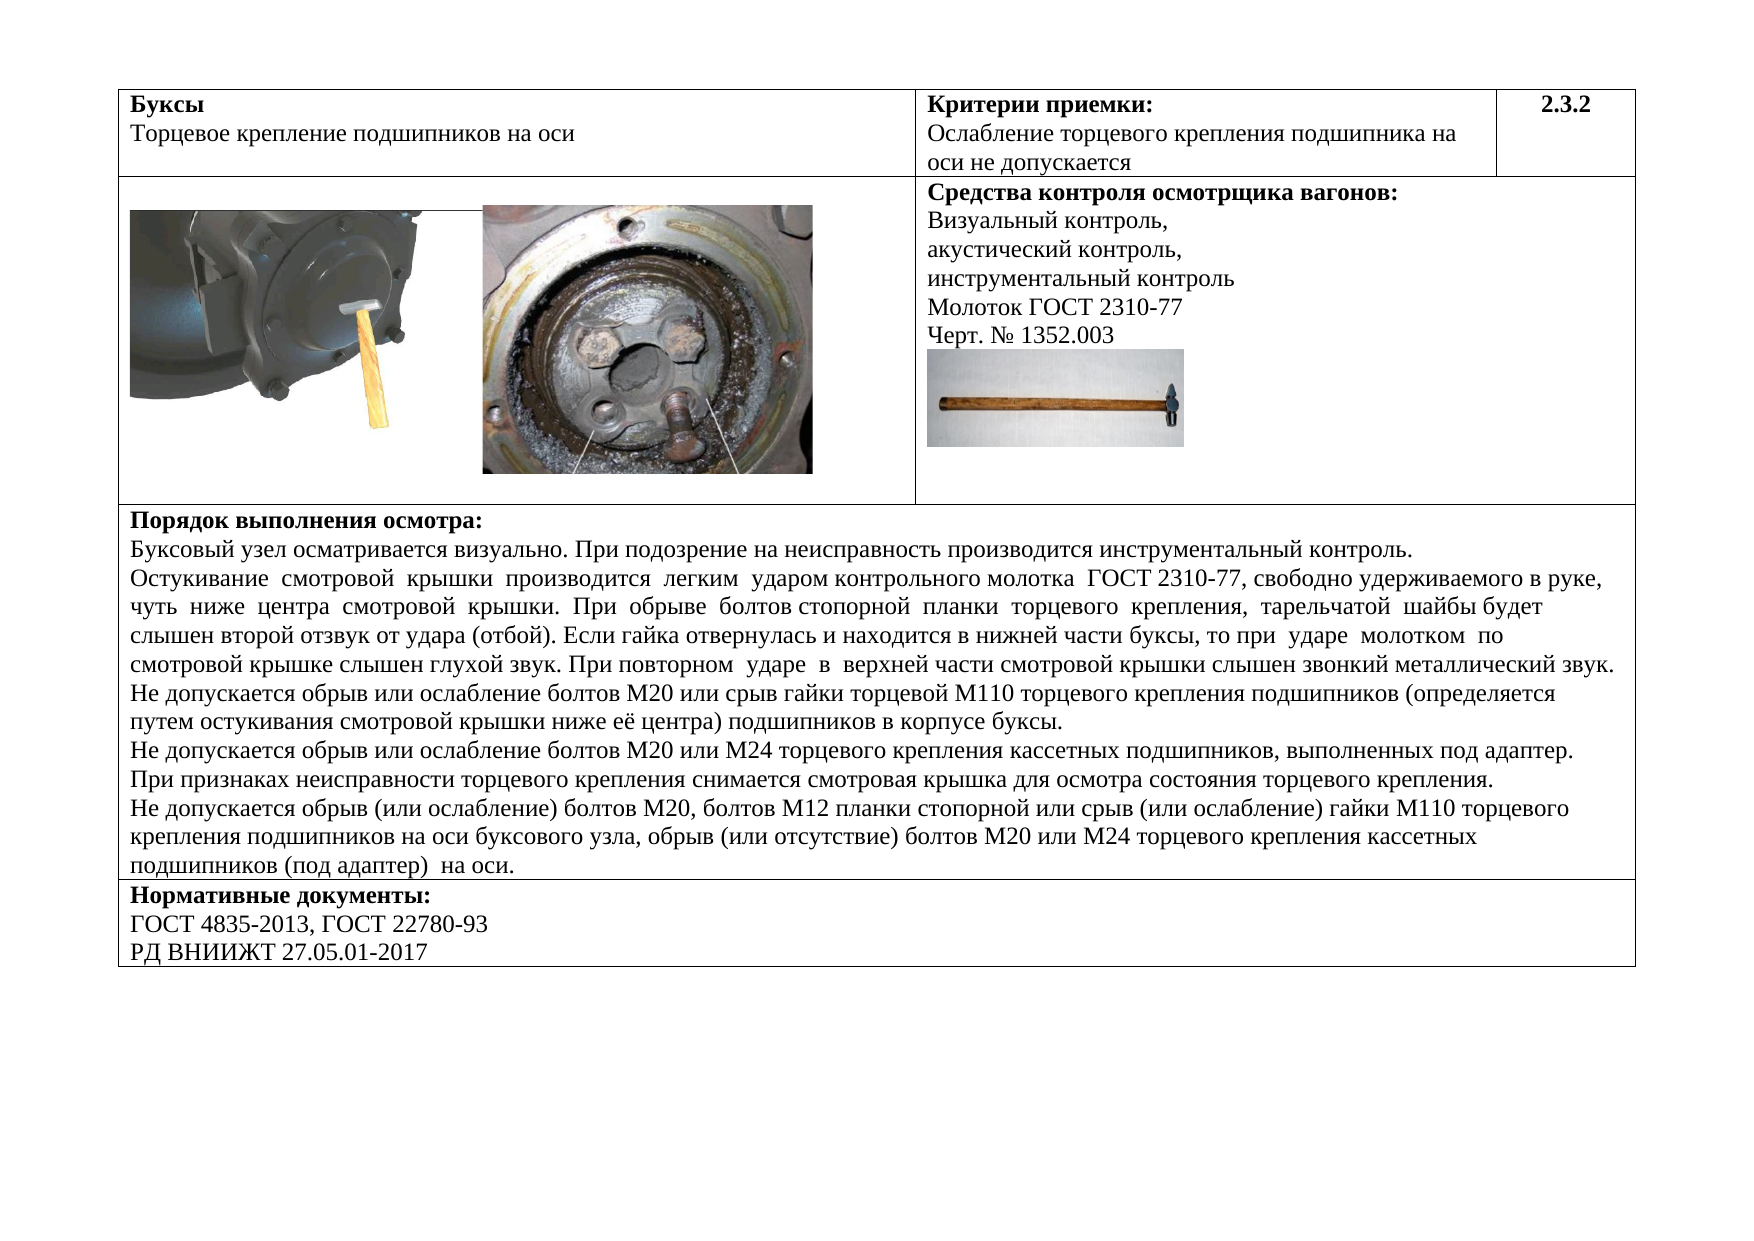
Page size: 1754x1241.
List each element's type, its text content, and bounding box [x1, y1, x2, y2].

table_header Буксы Торцевое крепление подшипников на оси [119, 90, 915, 176]
table_header Критерии приемки: Ослабление торцевого крепления подшипника на оси не допускается [916, 90, 1496, 176]
table_cell Порядок выполнения осмотра: Буксовый узел осматривается визуально. При подозрение на неисправность производится инструментальный контроль. Остукивание смотровой крышки производится легким ударом контрольного молотка ГОСТ 2310-77, свободно удерживаемого в руке, чуть ниже центра смотровой крышки. При обрыве болтов стопорной планки торцевого крепления, тарельчатой шайбы будет слышен второй отзвук от удара (отбой). Если гайка отвернулась и находится в нижней части буксы, то при ударе молотком по смотровой крышке слышен глухой звук. При повторном ударе в верхней части смотровой крышки слышен звонкий металлический звук. Не допускается обрыв или ослабление болтов М20 или срыв гайки торцевой М110 торцевого крепления подшипников (определяется путем остукивания смотровой крышки ниже её центра) подшипников в корпусе буксы. Не допускается обрыв или ослабление болтов М20 или М24 торцевого крепления кассетных подшипников, выполненных под адаптер. При признаках неисправности торцевого крепления снимается смотровая крышка для осмотра состояния торцевого крепления. Не допускается обрыв (или ослабление) болтов М20, болтов М12 планки стопорной или срыв (или ослабление) гайки М110 торцевого крепления подшипников на оси буксового узла, обрыв (или отсутствие) болтов М20 или М24 торцевого крепления кассетных подшипников (под адаптер) на оси. [119, 505, 1635, 879]
table_header 2.3.2 [1497, 90, 1635, 176]
table_cell Средства контроля осмотрщика вагонов: Визуальный контроль, акустический контроль, инструментальный контроль Молоток ГОСТ 2310-77 Черт. № 1352.003 [916, 177, 1635, 504]
table_cell Нормативные документы: ГОСТ 4835-2013, ГОСТ 22780-93 РД ВНИИЖТ 27.05.01-2017 [119, 880, 1635, 966]
picture [927, 349, 1184, 447]
picture [129, 205, 813, 474]
table_cell [119, 177, 915, 504]
